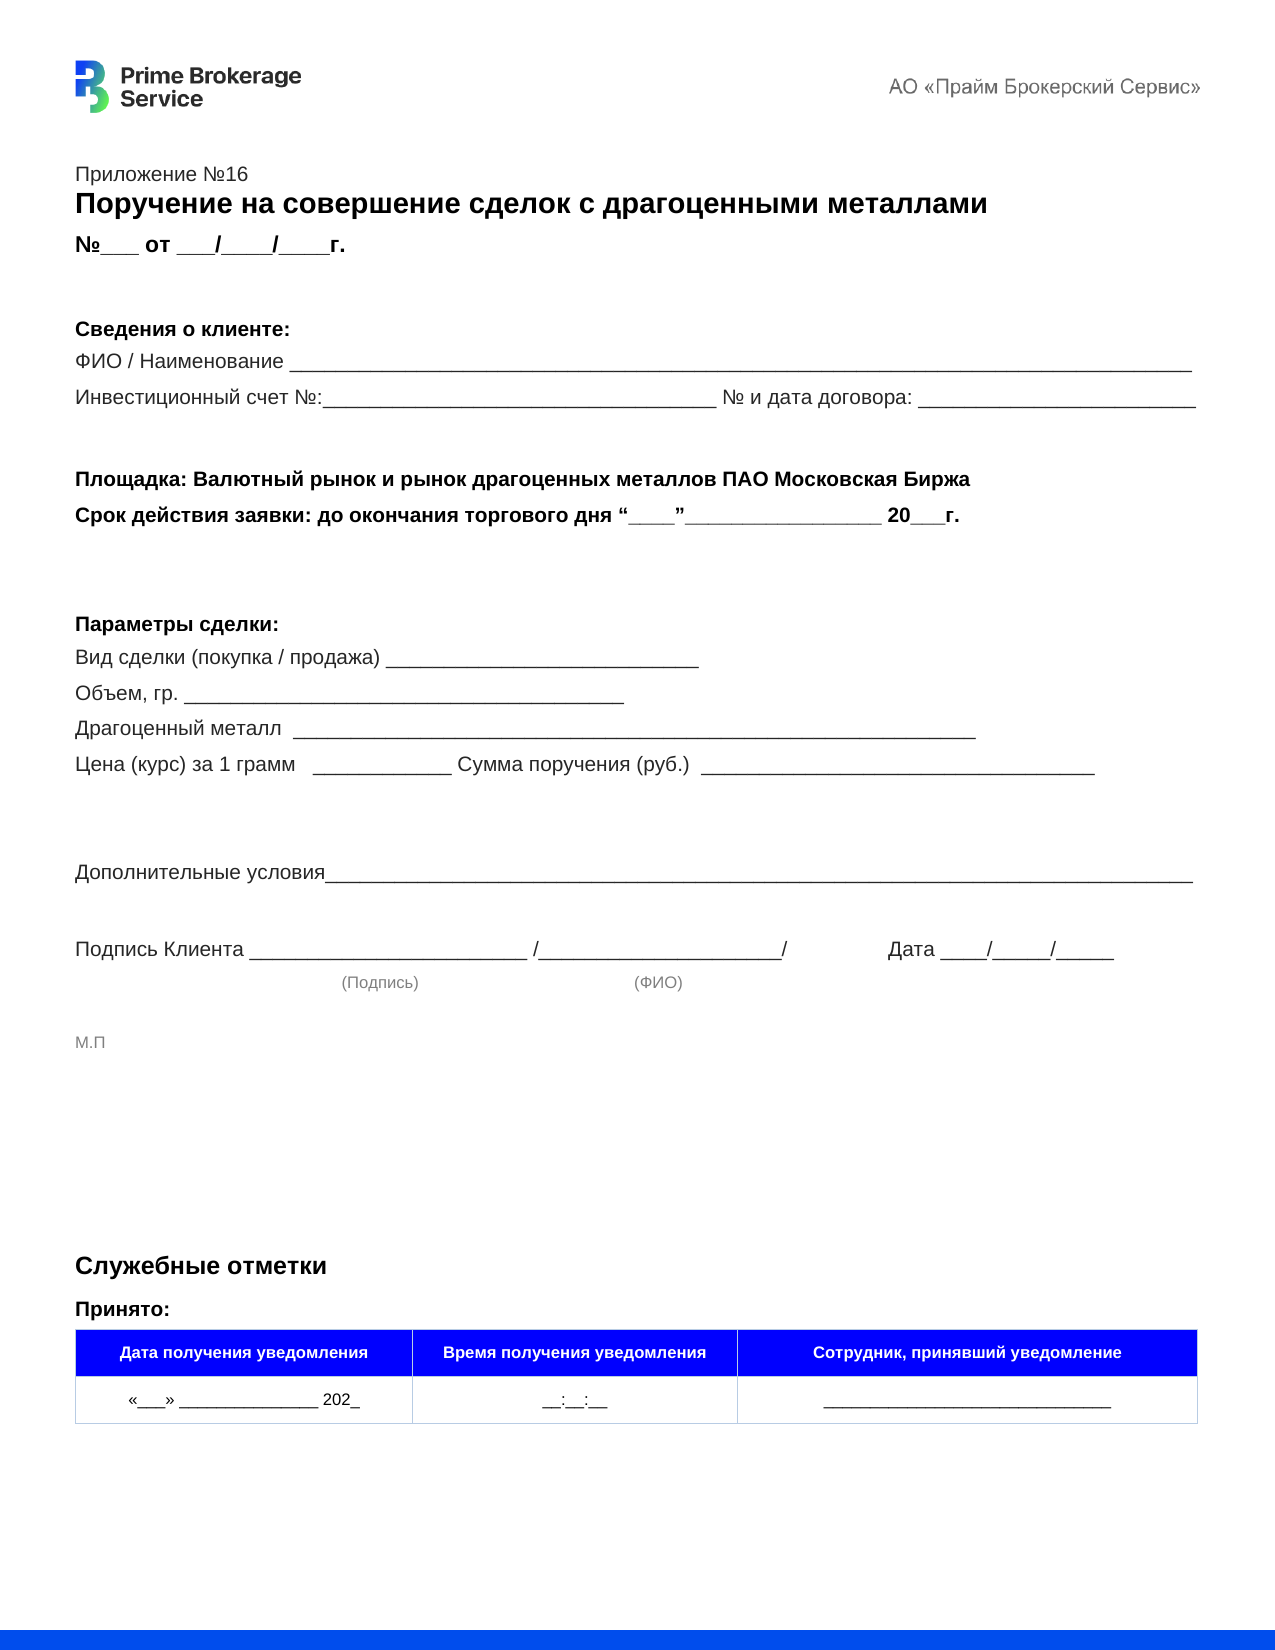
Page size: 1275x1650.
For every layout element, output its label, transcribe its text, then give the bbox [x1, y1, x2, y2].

text Принято: [75, 1296, 1200, 1320]
text М.П [75, 1033, 1200, 1052]
text Площадка: Валютный рынок и рынок драгоценных металлов ПАО Московская Биржа [75, 466, 1200, 490]
text №___ от ___/____/____г. [75, 231, 1200, 257]
text Параметры сделки: [75, 612, 1200, 636]
text Подпись Клиента ________________________ /_____________________/ Дата ____/_____/_____ [75, 937, 1200, 961]
text Дополнительные условия___________________________________________________________________________ [75, 859, 1200, 883]
text Цена (курс) за 1 грамм ____________ Сумма поручения (руб.) __________________________________ [75, 752, 1200, 776]
table_header Дата получения уведомления [76, 1330, 412, 1376]
table_header Время получения уведомления [413, 1330, 737, 1376]
table_cell «___» _______________ 202_ [76, 1377, 412, 1422]
text Вид сделки (покупка / продажа) ___________________________ [75, 644, 1200, 668]
text Сведения о клиенте: [75, 317, 1200, 341]
table_header Сотрудник, принявший уведомление [738, 1330, 1197, 1376]
text Поручение на совершение сделок с драгоценными металлами [75, 186, 1200, 220]
text Драгоценный металл ___________________________________________________________ [75, 716, 1200, 740]
table_cell __:__:__ [413, 1377, 737, 1422]
text (Подпись) (ФИО) [75, 973, 1200, 992]
picture [0, 1630, 1275, 1650]
text Приложение №16 [75, 105, 1200, 186]
table_cell _______________________________ [738, 1377, 1197, 1422]
picture [75, 38, 1201, 162]
text Срок действия заявки: до окончания торгового дня “____”_________________ 20___г. [75, 503, 1200, 527]
text Объем, гр. ______________________________________ [75, 680, 1200, 704]
text ФИО / Наименование ______________________________________________________________________________ [75, 349, 1200, 373]
text Инвестиционный счет №: __________________________________ № и дата договора: ________________________ [75, 385, 1200, 409]
text Служебные отметки [75, 1251, 1200, 1280]
